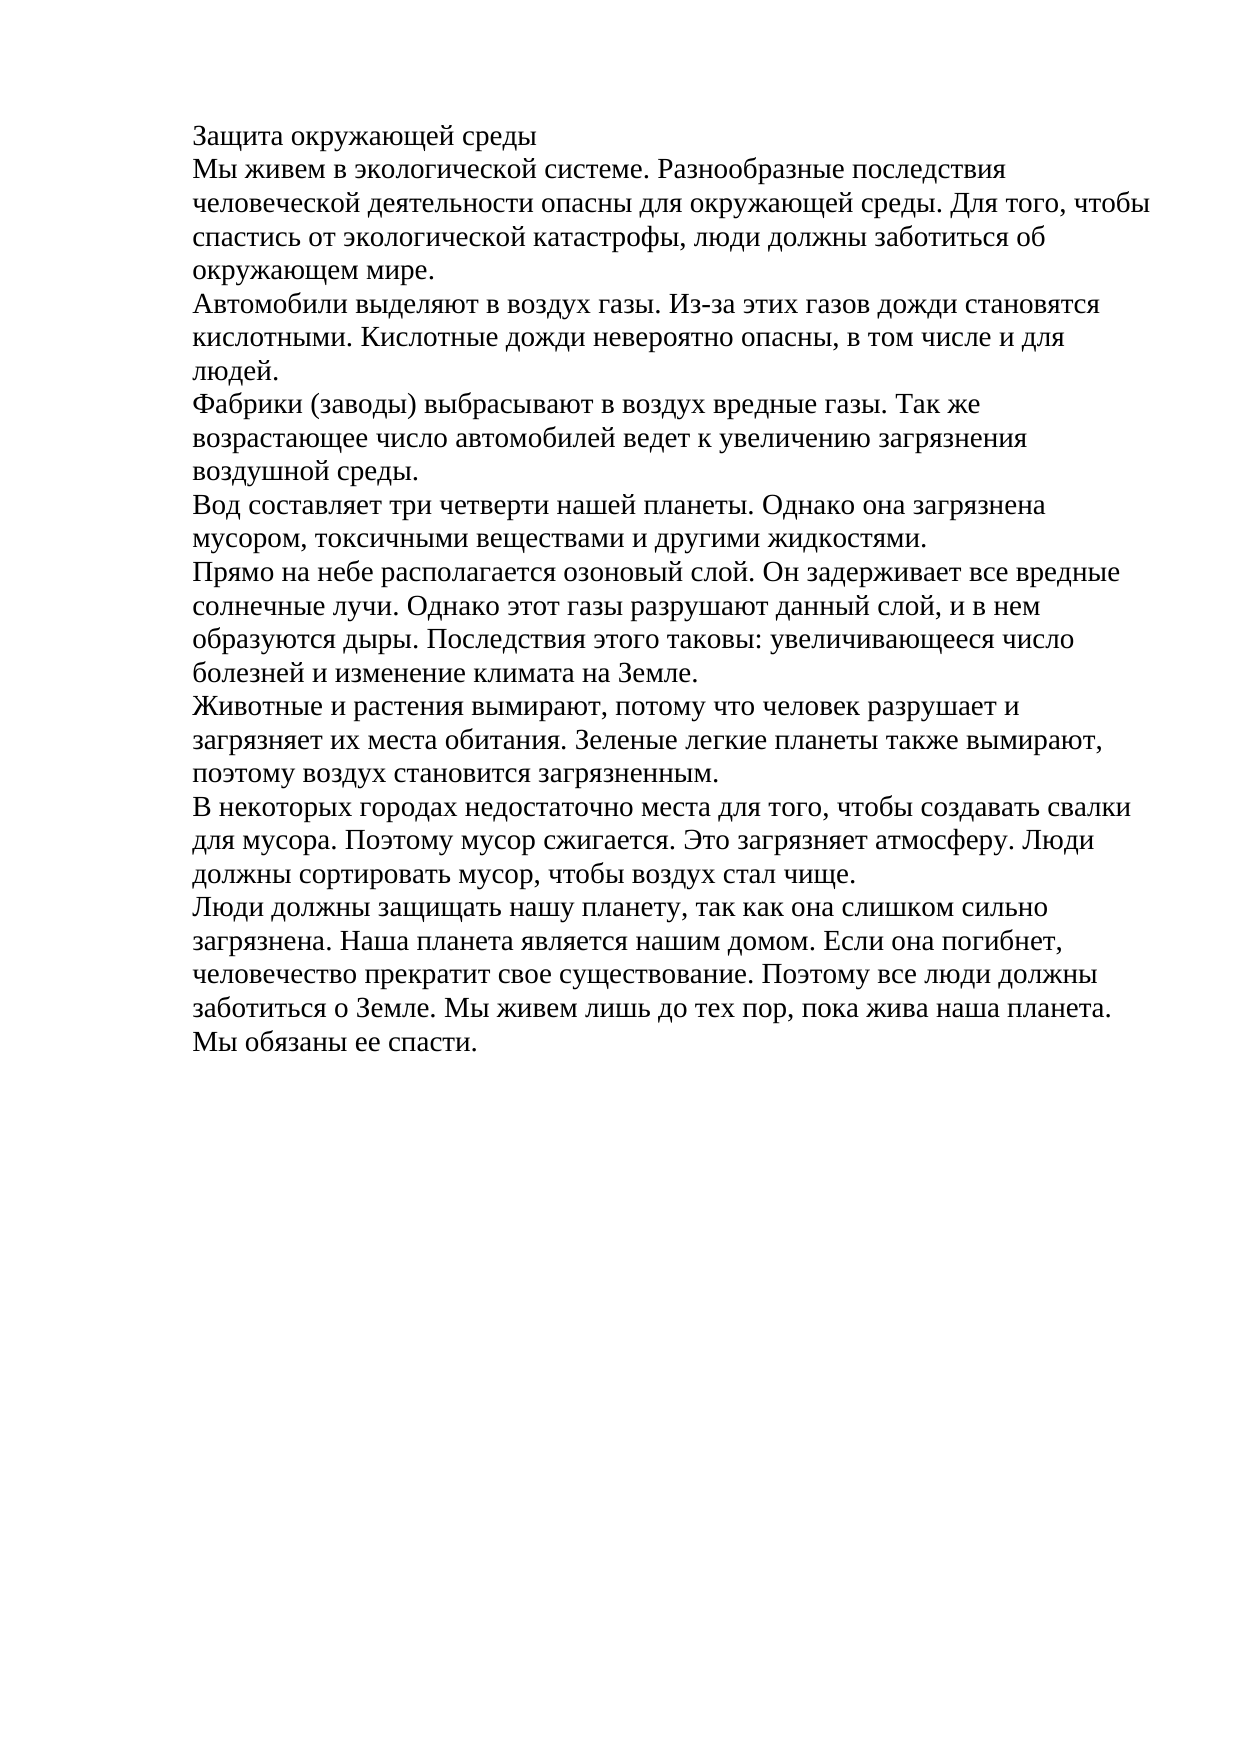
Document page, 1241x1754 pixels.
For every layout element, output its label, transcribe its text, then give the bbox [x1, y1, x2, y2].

text В некоторых городах недостаточно места для того, чтобы создавать свалки для мусора. Поэтому мусор сжигается. Это загрязняет атмосферу. Люди должны сортировать мусор, чтобы воздух стал чище. [192, 789, 1152, 889]
text Мы живем в экологической системе. Разнообразные последствия человеческой деятельности опасны для окружающей среды. Для того, чтобы спастись от экологической катастрофы, люди должны заботиться об окружающем мире. [192, 152, 1152, 286]
text Люди должны защищать нашу планету, так как она слишком сильно загрязнена. Наша планета является нашим домом. Если она погибнет, человечество прекратит свое существование. Поэтому все люди должны заботиться о Земле. Мы живем лишь до тех пор, пока жива наша планета. Мы обязаны ее спасти. [192, 889, 1152, 1057]
text Автомобили выделяют в воздух газы. Из-за этих газов дожди становятся кислотными. Кислотные дожди невероятно опасны, в том числе и для людей. [192, 286, 1152, 386]
text Животные и растения вымирают, потому что человек разрушает и загрязняет их места обитания. Зеленые легкие планеты также вымирают, поэтому воздух становится загрязненным. [192, 688, 1152, 789]
text Прямо на небе располагается озоновый слой. Он задерживает все вредные солнечные лучи. Однако этот газы разрушают данный слой, и в нем образуются дыры. Последствия этого таковы: увеличивающееся число болезней и изменение климата на Земле. [192, 554, 1152, 688]
text Защита окружающей среды [192, 118, 1152, 152]
text Фабрики (заводы) выбрасывают в воздух вредные газы. Так же возрастающее число автомобилей ведет к увеличению загрязнения воздушной среды. [192, 386, 1152, 487]
text Вод составляет три четверти нашей планеты. Однако она загрязнена мусором, токсичными веществами и другими жидкостями. [192, 487, 1152, 554]
